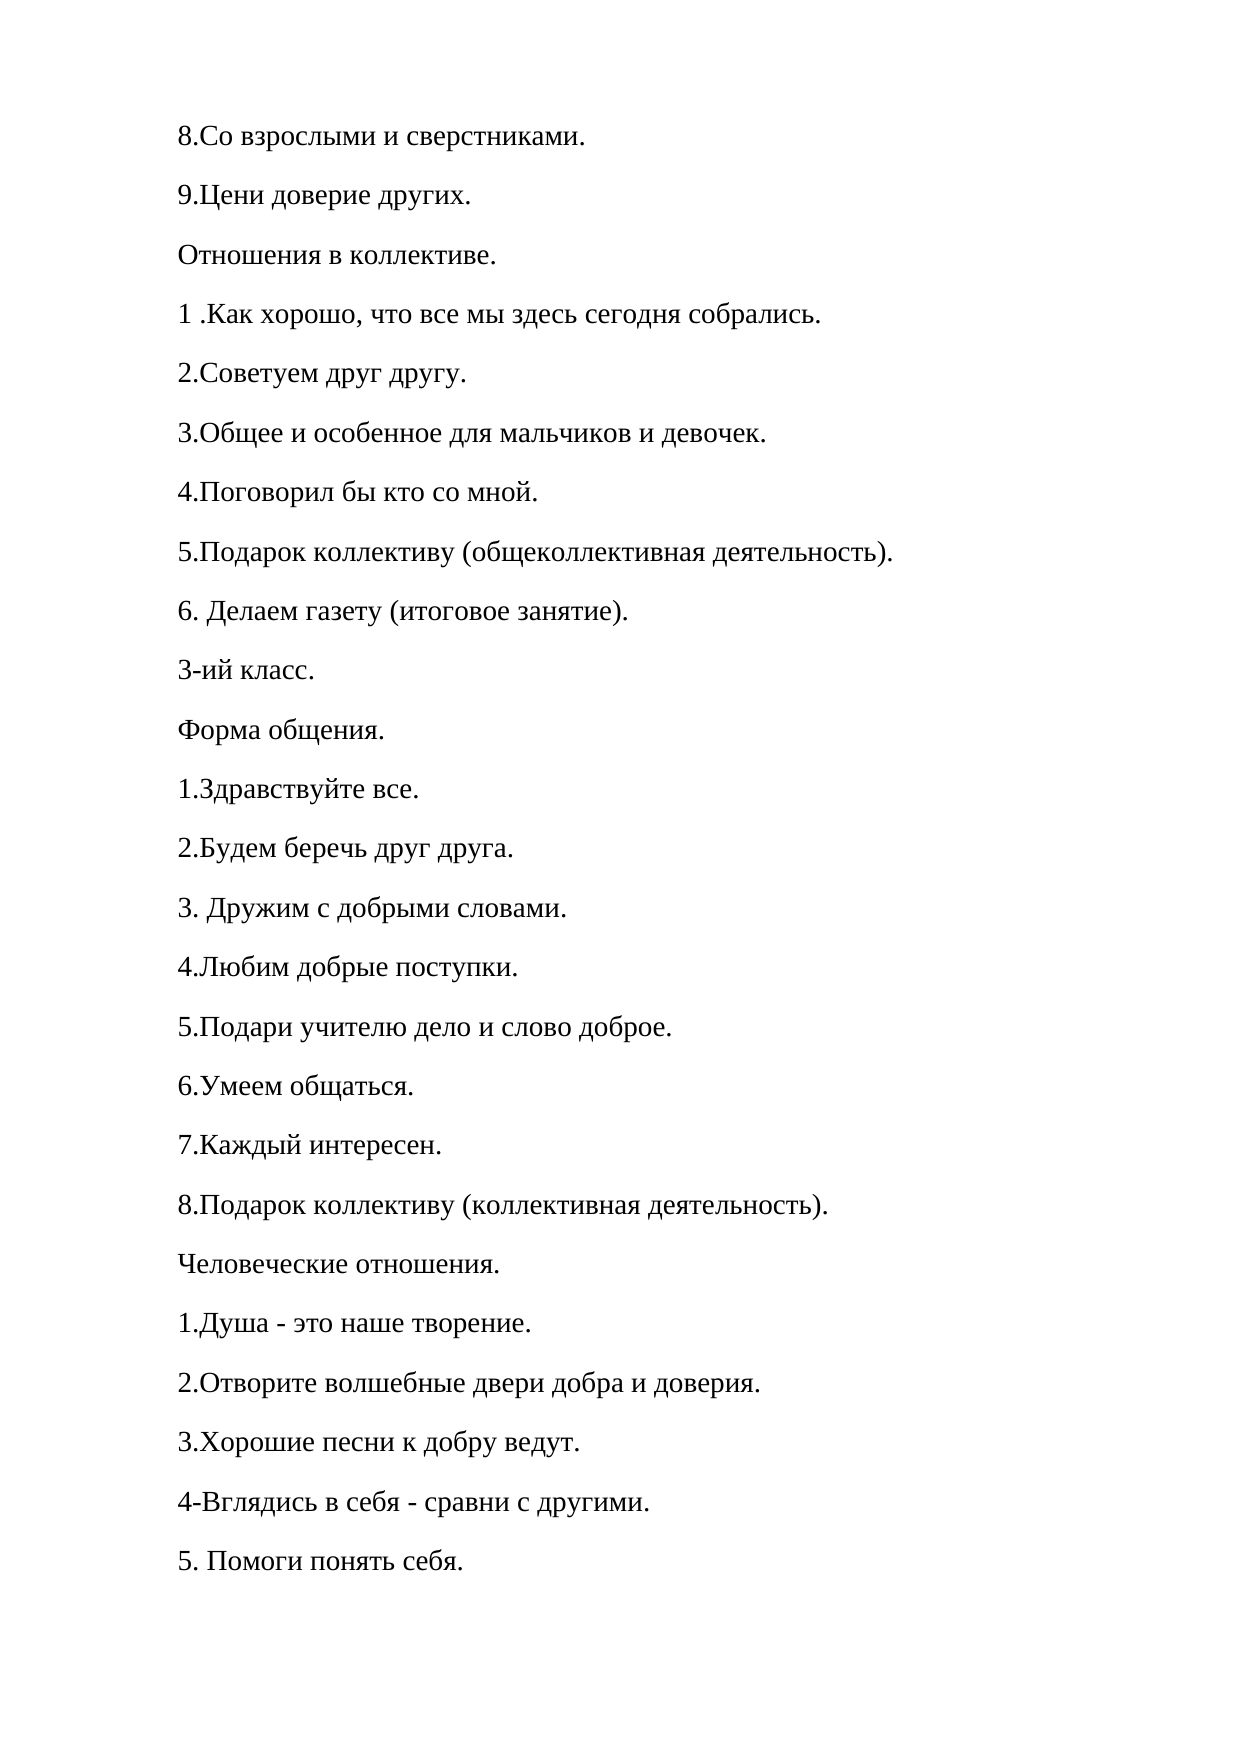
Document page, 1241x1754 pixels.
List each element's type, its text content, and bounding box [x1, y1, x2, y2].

text 3.Хорошие песни к добру ведут. [177, 1424, 1152, 1458]
text Человеческие отношения. [177, 1246, 1152, 1280]
text 6. Делаем газету (итоговое занятие). [177, 593, 1152, 627]
text 3-ий класс. [177, 652, 1152, 686]
text 5.Подарок коллективу (общеколлективная деятельность). [177, 534, 1152, 567]
text 6.Умеем общаться. [177, 1068, 1152, 1102]
text 9.Цени доверие других. [177, 177, 1152, 211]
text 4.Поговорил бы кто со мной. [177, 474, 1152, 508]
text 2.Советуем друг другу. [177, 356, 1152, 389]
text 4.Любим добрые поступки. [177, 949, 1152, 983]
text 2.Будем беречь друг друга. [177, 831, 1152, 864]
text 7.Каждый интересен. [177, 1127, 1152, 1161]
text 5.Подари учителю дело и слово доброе. [177, 1009, 1152, 1042]
text 5. Помоги понять себя. [177, 1543, 1152, 1577]
text 1.Здравствуйте все. [177, 771, 1152, 805]
text 1.Душа - это наше творение. [177, 1306, 1152, 1339]
text Отношения в коллективе. [177, 237, 1152, 270]
text 8.Подарок коллективу (коллективная деятельность). [177, 1187, 1152, 1220]
text 1 .Как хорошо, что все мы здесь сегодня собрались. [177, 296, 1152, 330]
text 8.Со взрослыми и сверстниками. [177, 118, 1152, 152]
text Форма общения. [177, 712, 1152, 745]
text 4-Вглядись в себя - сравни с другими. [177, 1484, 1152, 1517]
text 3.Общее и особенное для мальчиков и девочек. [177, 415, 1152, 448]
text 3. Дружим с добрыми словами. [177, 890, 1152, 923]
text 2.Отворите волшебные двери добра и доверия. [177, 1365, 1152, 1398]
